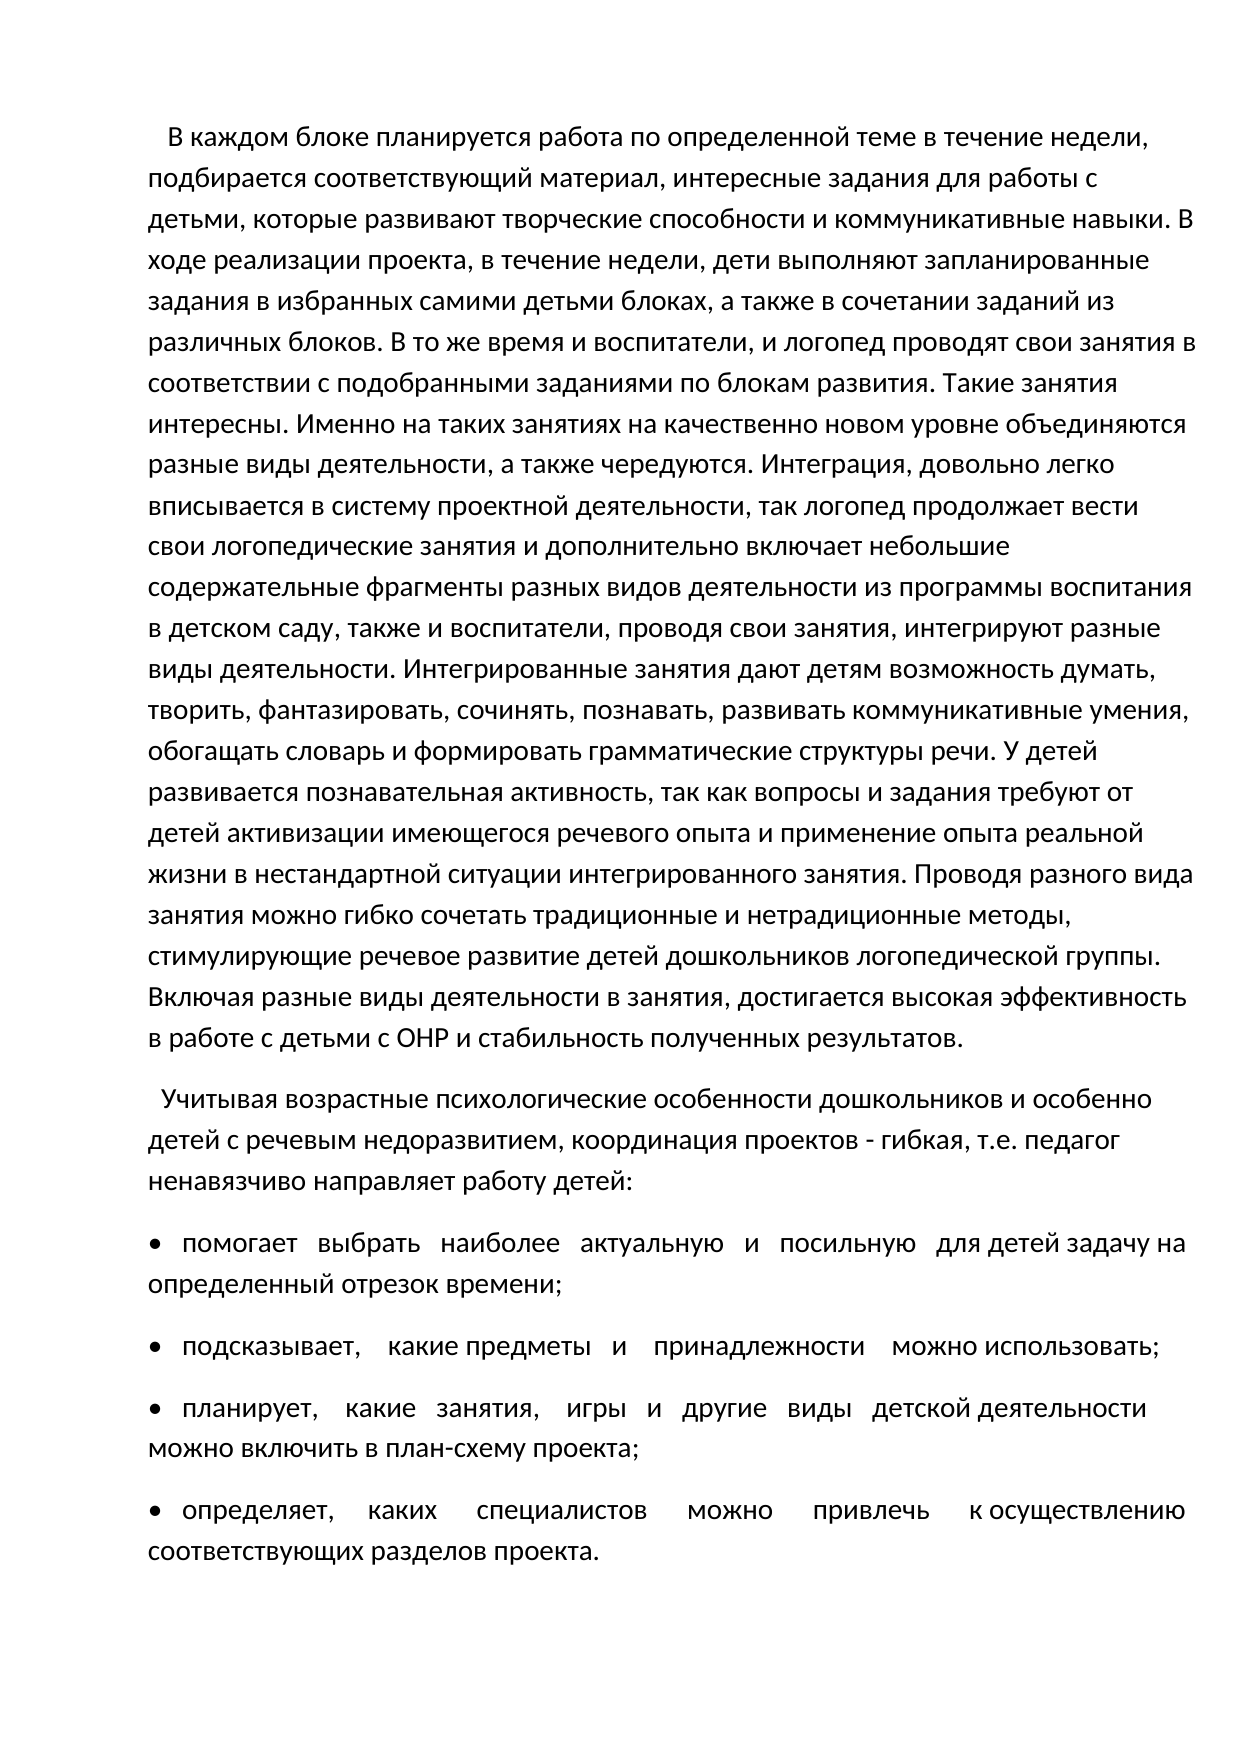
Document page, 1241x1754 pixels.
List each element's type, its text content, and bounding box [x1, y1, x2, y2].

text В каждом блоке планируется работа по определенной теме в течение недели, подбирается соответствующий материал, интересные задания для работы с детьми, которые развивают творческие способности и коммуникативные навыки. В ходе реализации проекта, в течение недели, дети выполняют запланированные задания в избранных самими детьми блоках, а также в сочетании заданий из различных блоков. В то же время и воспитатели, и логопед проводят свои занятия в соответствии с подобранными заданиями по блокам развития. Такие занятия интересны. Именно на таких занятиях на качественно новом уровне объединяются разные виды деятельности, а также чередуются. Интеграция, довольно легко вписывается в систему проектной деятельности, так логопед продолжает вести свои логопедические занятия и дополнительно включает небольшие содержательные фрагменты разных видов деятельности из программы воспитания в детском саду, также и воспитатели, проводя свои занятия, интегрируют разные виды деятельности. Интегрированные занятия дают детям возможность думать, творить, фантазировать, сочинять, познавать, развивать коммуникативные умения, обогащать словарь и формировать грамматические структуры речи. У детей развивается познавательная активность, так как вопросы и задания требуют от детей активизации имеющегося речевого опыта и применение опыта реальной жизни в нестандартной ситуации интегрированного занятия. Проводя разного вида занятия можно гибко сочетать традиционные и нетрадиционные методы, стимулирующие речевое развитие детей дошкольников логопедической группы. Включая разные виды деятельности в занятия, достигается высокая эффективность в работе с детьми с ОНР и стабильность полученных результатов. [148, 118, 1201, 1054]
text • планирует, какие занятия, игры и другие виды детской деятельности можно включить в план-схему проекта; [148, 1389, 1201, 1465]
text • подсказывает, какие предметы и принадлежности можно использовать; [148, 1327, 1201, 1362]
text • помогает выбрать наиболее актуальную и посильную для детей задачу на определенный отрезок времени; [148, 1224, 1201, 1301]
text Учитывая возрастные психологические особенности дошкольников и особенно детей с речевым недоразвитием, координация проектов - гибкая, т.е. педагог ненавязчиво направляет работу детей: [148, 1081, 1201, 1198]
text • определяет, каких специалистов можно привлечь к осуществлению соответствующих разделов проекта. [148, 1491, 1201, 1568]
